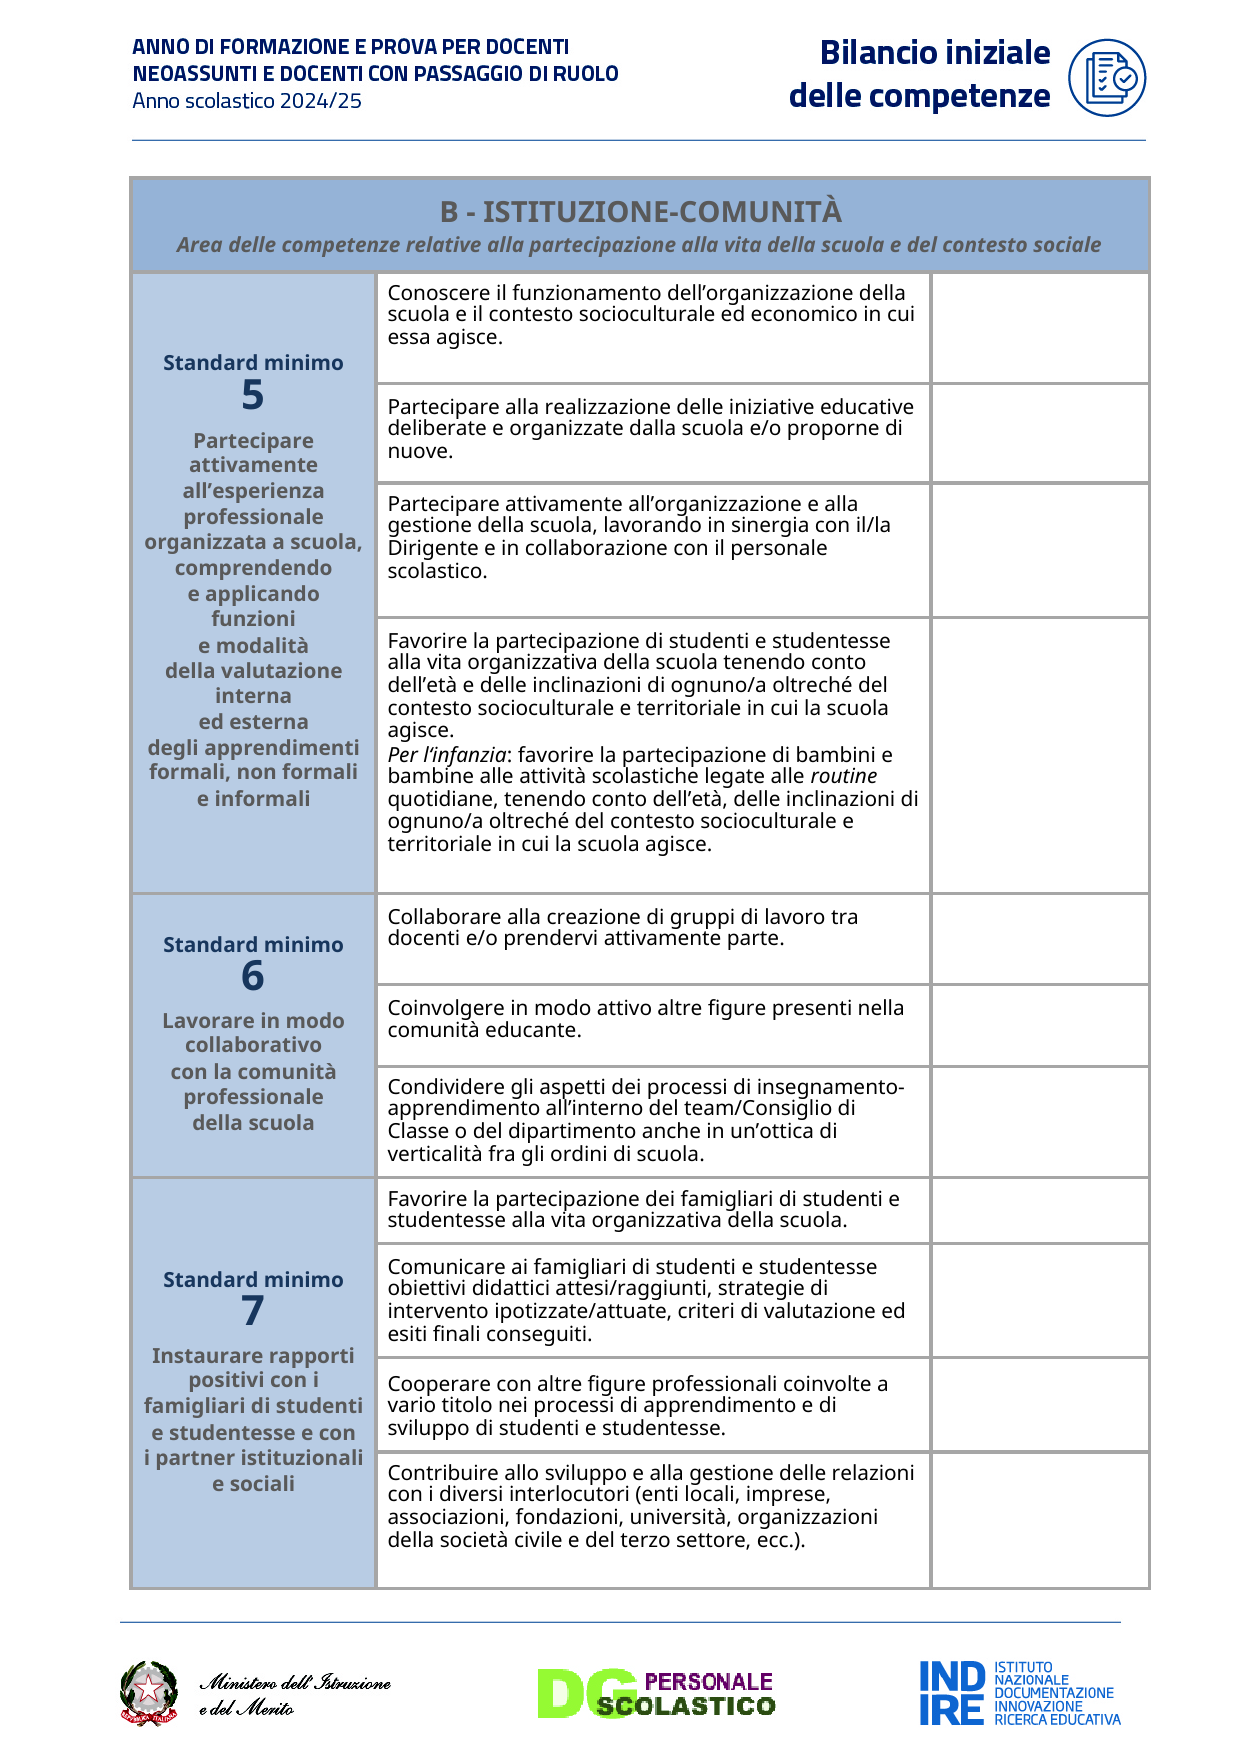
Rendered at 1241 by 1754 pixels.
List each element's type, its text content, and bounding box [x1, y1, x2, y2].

picture [95, 0, 1182, 156]
table_cell [933, 1245, 1148, 1356]
table_cell Favorire la partecipazione dei famigliari di studenti e studentesse alla vita organizzativa della scuola. [378, 1179, 929, 1242]
table_cell Partecipare alla realizzazione delle iniziative educative deliberate e organizzate dalla scuola e/o proporne di nuove. [378, 385, 929, 481]
table_cell Condividere gli aspetti dei processi di insegnamento-apprendimento all’interno del team/Consiglio di Classe o del dipartimento anche in un’ottica di verticalità fra gli ordini di scuola. [378, 1068, 929, 1176]
table_cell Standard minimo 5 Partecipare attivamente all’esperienza professionale organizzata a scuola, comprendendo e applicando funzioni e modalità della valutazione interna ed esterna degli apprendimenti formali, non formali e informali [133, 274, 374, 892]
table_cell Favorire la partecipazione di studenti e studentesse alla vita organizzativa della scuola tenendo conto dell’età e delle inclinazioni di ognuno/a oltreché del contesto socioculturale e territoriale in cui la scuola agisce. Per l‘infanzia: favorire la partecipazione di bambini e bambine alle attività scolastiche legate alle routine quotidiane, tenendo conto dell’età, delle inclinazioni di ognuno/a oltreché del contesto socioculturale e territoriale in cui la scuola agisce. [378, 619, 929, 892]
table_cell Contribuire allo sviluppo e alla gestione delle relazioni con i diversi interlocutori (enti locali, imprese, associazioni, fondazioni, università, organizzazioni della società civile e del terzo settore, ecc.). [378, 1454, 929, 1587]
table_cell [933, 1068, 1148, 1176]
table_cell [933, 385, 1148, 481]
table_cell [933, 1179, 1148, 1242]
table_cell Comunicare ai famigliari di studenti e studentesse obiettivi didattici attesi/raggiunti, strategie di intervento ipotizzate/attuate, criteri di valutazione ed esiti finali conseguiti. [378, 1245, 929, 1356]
table_cell Coinvolgere in modo attivo altre figure presenti nella comunità educante. [378, 986, 929, 1065]
table_cell [933, 1454, 1148, 1587]
table_cell Standard minimo 7 Instaurare rapporti positivi con i famigliari di studenti e studentesse e con i partner istituzionali e sociali [133, 1179, 374, 1587]
table_cell [933, 485, 1148, 616]
table_cell [933, 986, 1148, 1065]
table_header B - ISTITUZIONE-COMUNITÀ Area delle competenze relative alla partecipazione alla vita della scuola e del contesto sociale [133, 180, 1148, 270]
table_cell Partecipare attivamente all’organizzazione e alla gestione della scuola, lavorando in sinergia con il/la Dirigente e in collaborazione con il personale scolastico. [378, 485, 929, 616]
table_cell Collaborare alla creazione di gruppi di lavoro tra docenti e/o prendervi attivamente parte. [378, 895, 929, 983]
table_cell [933, 895, 1148, 983]
picture [83, 1601, 1157, 1754]
table_cell [933, 619, 1148, 892]
table_cell Conoscere il funzionamento dell’organizzazione della scuola e il contesto socioculturale ed economico in cui essa agisce. [378, 274, 929, 382]
table_cell Cooperare con altre figure professionali coinvolte a vario titolo nei processi di apprendimento e di sviluppo di studenti e studentesse. [378, 1359, 929, 1450]
table_cell Standard minimo 6 Lavorare in modo collaborativo con la comunità professionale della scuola [133, 895, 374, 1176]
table_cell [933, 274, 1148, 382]
table_cell [933, 1359, 1148, 1450]
